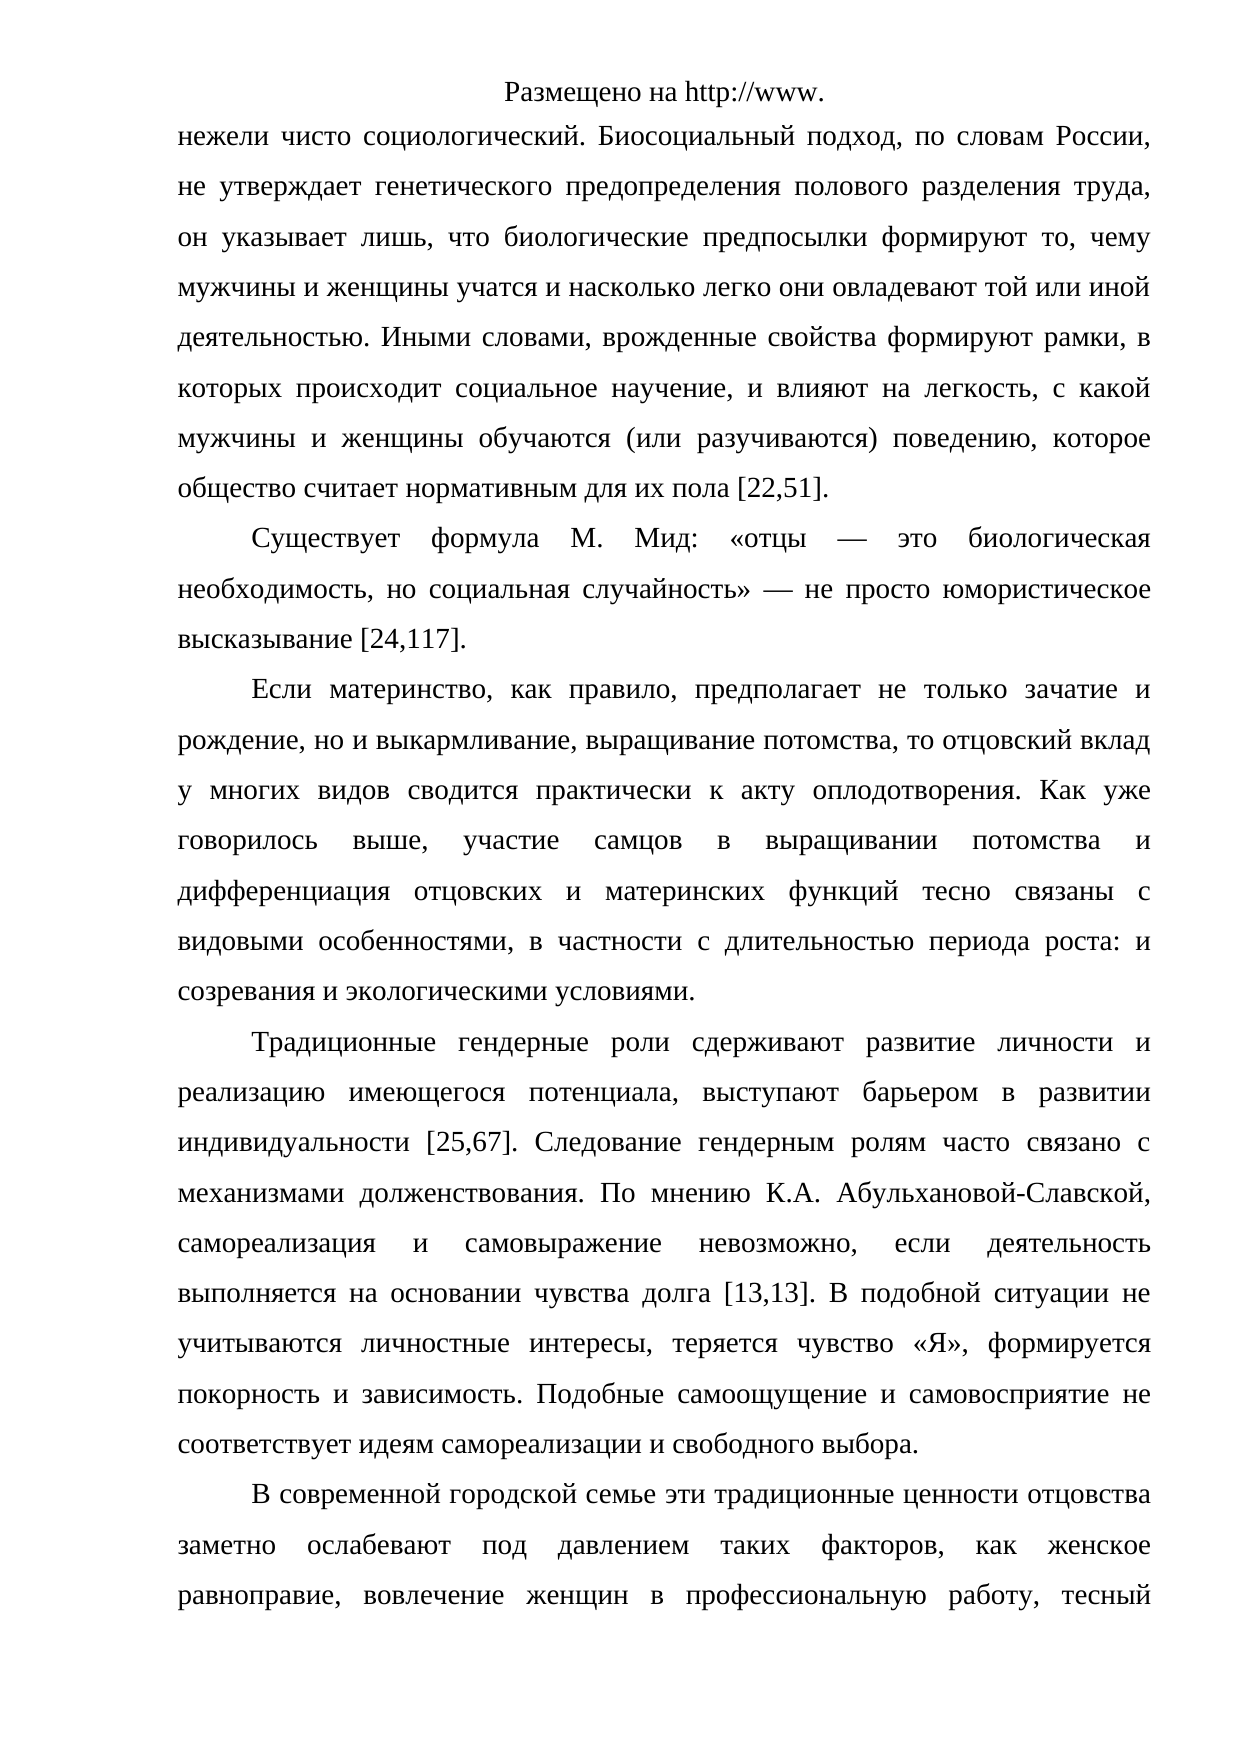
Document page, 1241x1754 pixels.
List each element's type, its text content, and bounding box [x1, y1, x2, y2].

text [177, 1477, 1152, 1611]
text Если материнство, как правило, предполагает не только зачатие и рождение, но и выкармливание, выращивание потомства, то отцовский вклад у многих видов сводится практически к акту оплодотворения. Как уже говорилось выше, участие самцов в выращивании потомства и дифференциация отцовских и материнских функций тесно связаны с видовыми особенностями, в частности с длительностью периода роста: и созревания и экологическими условиями. [177, 672, 1152, 1007]
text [177, 118, 1152, 504]
text Существует формула М. Мид: «отцы — это биологическая необходимость, но социальная случайность» — не просто юмористическое высказывание [24,117]. [177, 521, 1152, 655]
text Традиционные гендерные роли сдерживают развитие личности и реализацию имеющегося потенциала, выступают барьером в развитии индивидуальности [25,67]. Следование гендерным ролям часто связано с механизмами долженствования. По мнению К.А. Абульхановой-Славской, самореализация и самовыражение невозможно, если деятельность выполняется на основании чувства долга [13,13]. В подобной ситуации не учитываются личностные интересы, теряется чувство «Я», формируется покорность и зависимость. Подобные самоощущение и самовосприятие не соответствует идеям самореализации и свободного выбора. [177, 1024, 1152, 1460]
